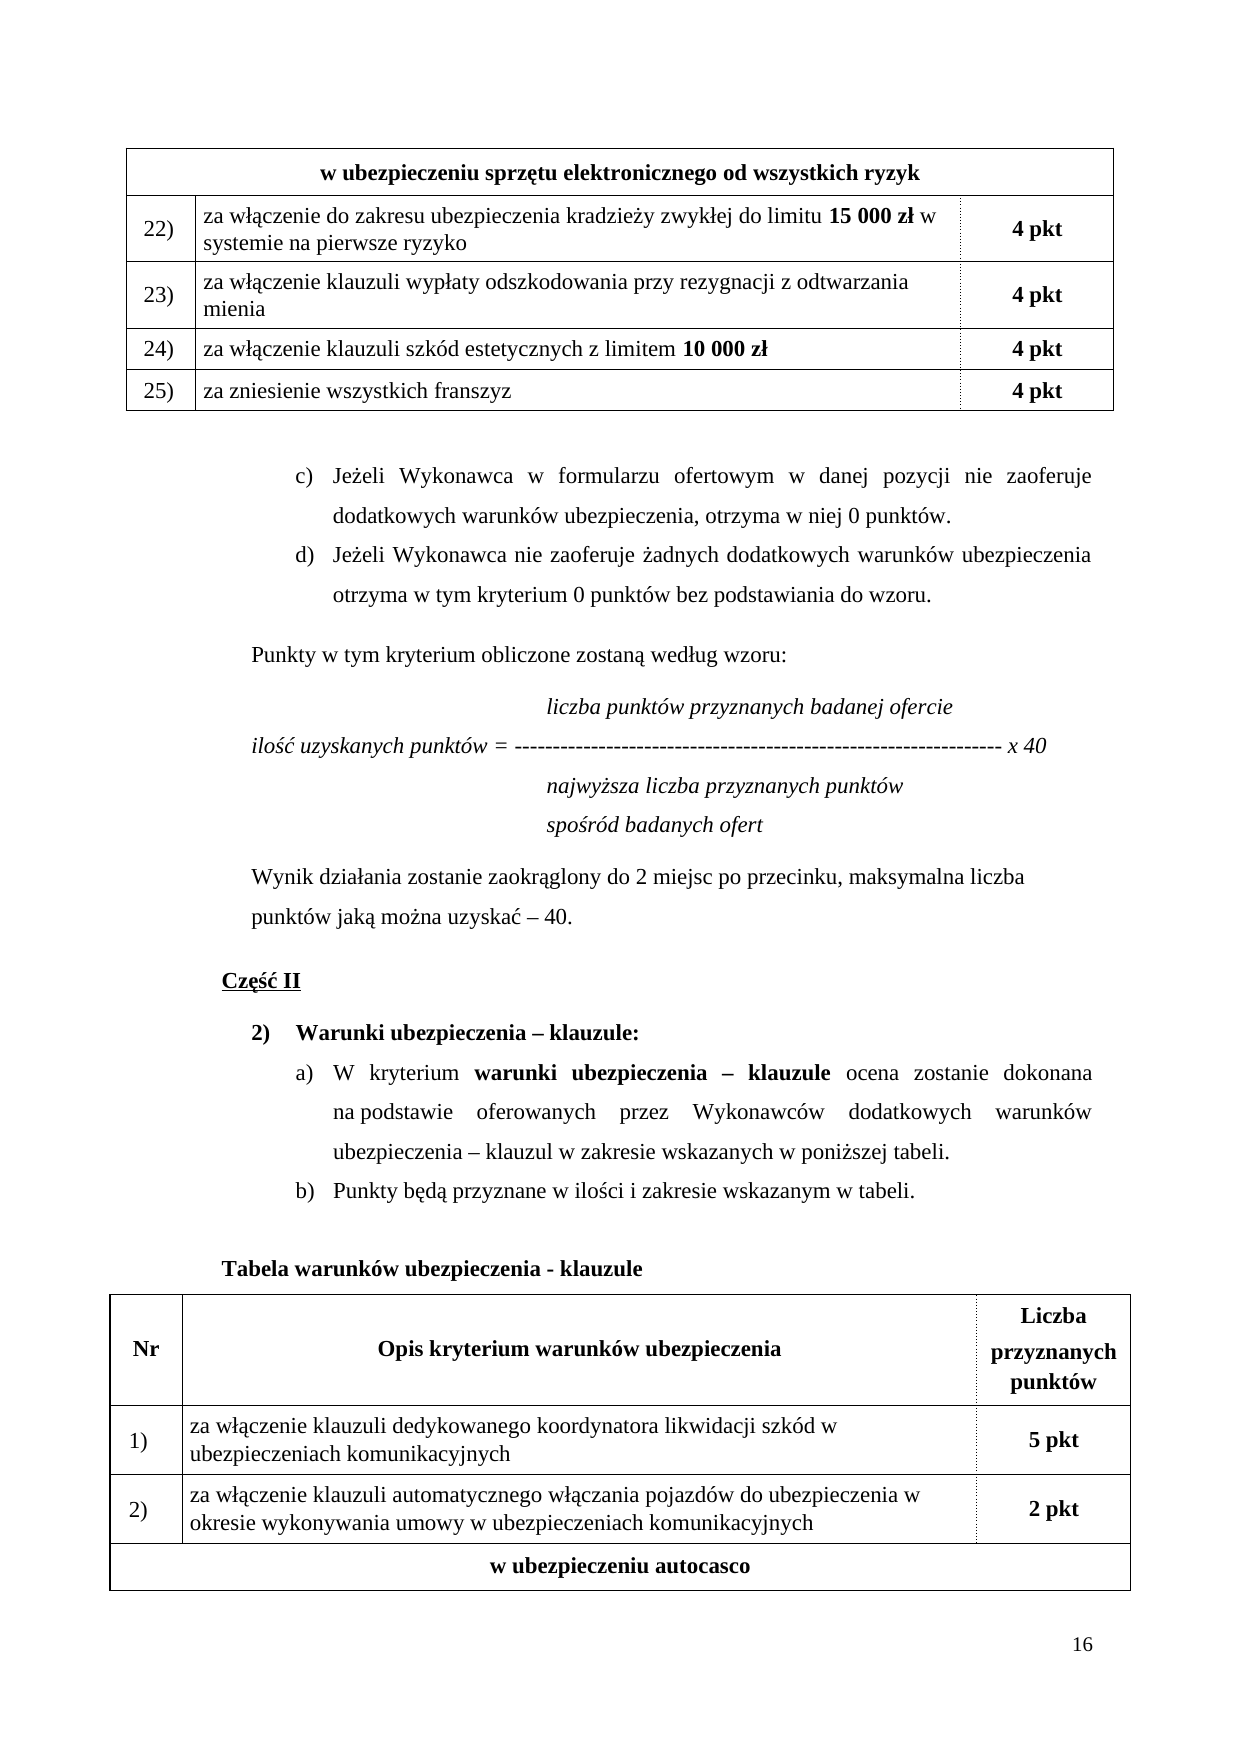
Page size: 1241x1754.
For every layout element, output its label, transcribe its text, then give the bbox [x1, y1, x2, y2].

text Wynik działania zostanie zaokrąglony do 2 miejsc po przecinku, maksymalna liczba punktów jaką można uzyskać – 40. [251, 863, 1093, 929]
table_cell 4 pkt [961, 329, 1113, 369]
text najwyższa liczba przyznanych punktów [516, 772, 1093, 798]
table_cell 4 pkt [961, 196, 1113, 261]
table_header Liczba przyznanych punktów [977, 1295, 1130, 1405]
table_cell za zniesienie wszystkich franszyz [196, 370, 961, 410]
text Punkty w tym kryterium obliczone zostaną według wzoru: [251, 641, 1093, 667]
table_cell [127, 370, 195, 410]
text ilość uzyskanych punktów = ---------------------------------------------------------------- x 40 [251, 732, 1093, 759]
table_cell za włączenie klauzuli wypłaty odszkodowania przy rezygnacji z odtwarzania mienia [196, 262, 961, 327]
table_cell w ubezpieczeniu sprzętu elektronicznego od wszystkich ryzyk [127, 149, 1113, 195]
list Warunki ubezpieczenia – klauzule: [251, 1019, 1093, 1046]
table_cell za włączenie klauzuli szkód estetycznych z limitem 10 000 zł [196, 329, 961, 369]
table_header Opis kryterium warunków ubezpieczenia [183, 1295, 977, 1405]
table_cell w ubezpieczeniu autocasco [111, 1544, 1130, 1590]
table_cell 5 pkt [977, 1406, 1130, 1474]
table_cell za włączenie klauzuli dedykowanego koordynatora likwidacji szkód w ubezpieczeniach komunikacyjnych [183, 1406, 977, 1474]
table_cell [127, 329, 195, 369]
table_cell 4 pkt [961, 262, 1113, 327]
table_cell za włączenie klauzuli automatycznego włączania pojazdów do ubezpieczenia w okresie wykonywania umowy w ubezpieczeniach komunikacyjnych [183, 1475, 977, 1543]
table_cell [127, 262, 195, 327]
table_cell 4 pkt [961, 370, 1113, 410]
table_cell [111, 1406, 182, 1474]
table_header Nr [111, 1295, 182, 1405]
text Część II [177, 967, 1093, 994]
table_cell za włączenie do zakresu ubezpieczenia kradzieży zwykłej do limitu 15 000 zł w systemie na pierwsze ryzyko [196, 196, 961, 261]
table_cell [111, 1475, 182, 1543]
list Punkty będą przyznane w ilości i zakresie wskazanym w tabeli. [295, 1177, 1093, 1203]
list W kryterium warunki ubezpieczenia – klauzule ocena zostanie dokonana na podstawie oferowanych przez Wykonawców dodatkowych warunków ubezpieczenia – klauzul w zakresie wskazanych w poniższej tabeli. [295, 1059, 1093, 1164]
list Jeżeli Wykonawca nie zaoferuje żadnych dodatkowych warunków ubezpieczenia otrzyma w tym kryterium 0 punktów bez podstawiania do wzoru. [295, 541, 1093, 607]
list Jeżeli Wykonawca w formularzu ofertowym w danej pozycji nie zaoferuje dodatkowych warunków ubezpieczenia, otrzyma w niej 0 punktów. [295, 462, 1093, 528]
table_cell 2 pkt [977, 1475, 1130, 1543]
table_cell [127, 196, 195, 261]
text Tabela warunków ubezpieczenia - klauzule [221, 1256, 1093, 1282]
text liczba punktów przyznanych badanej ofercie [546, 693, 1093, 719]
text spośród badanych ofert [516, 811, 1093, 838]
